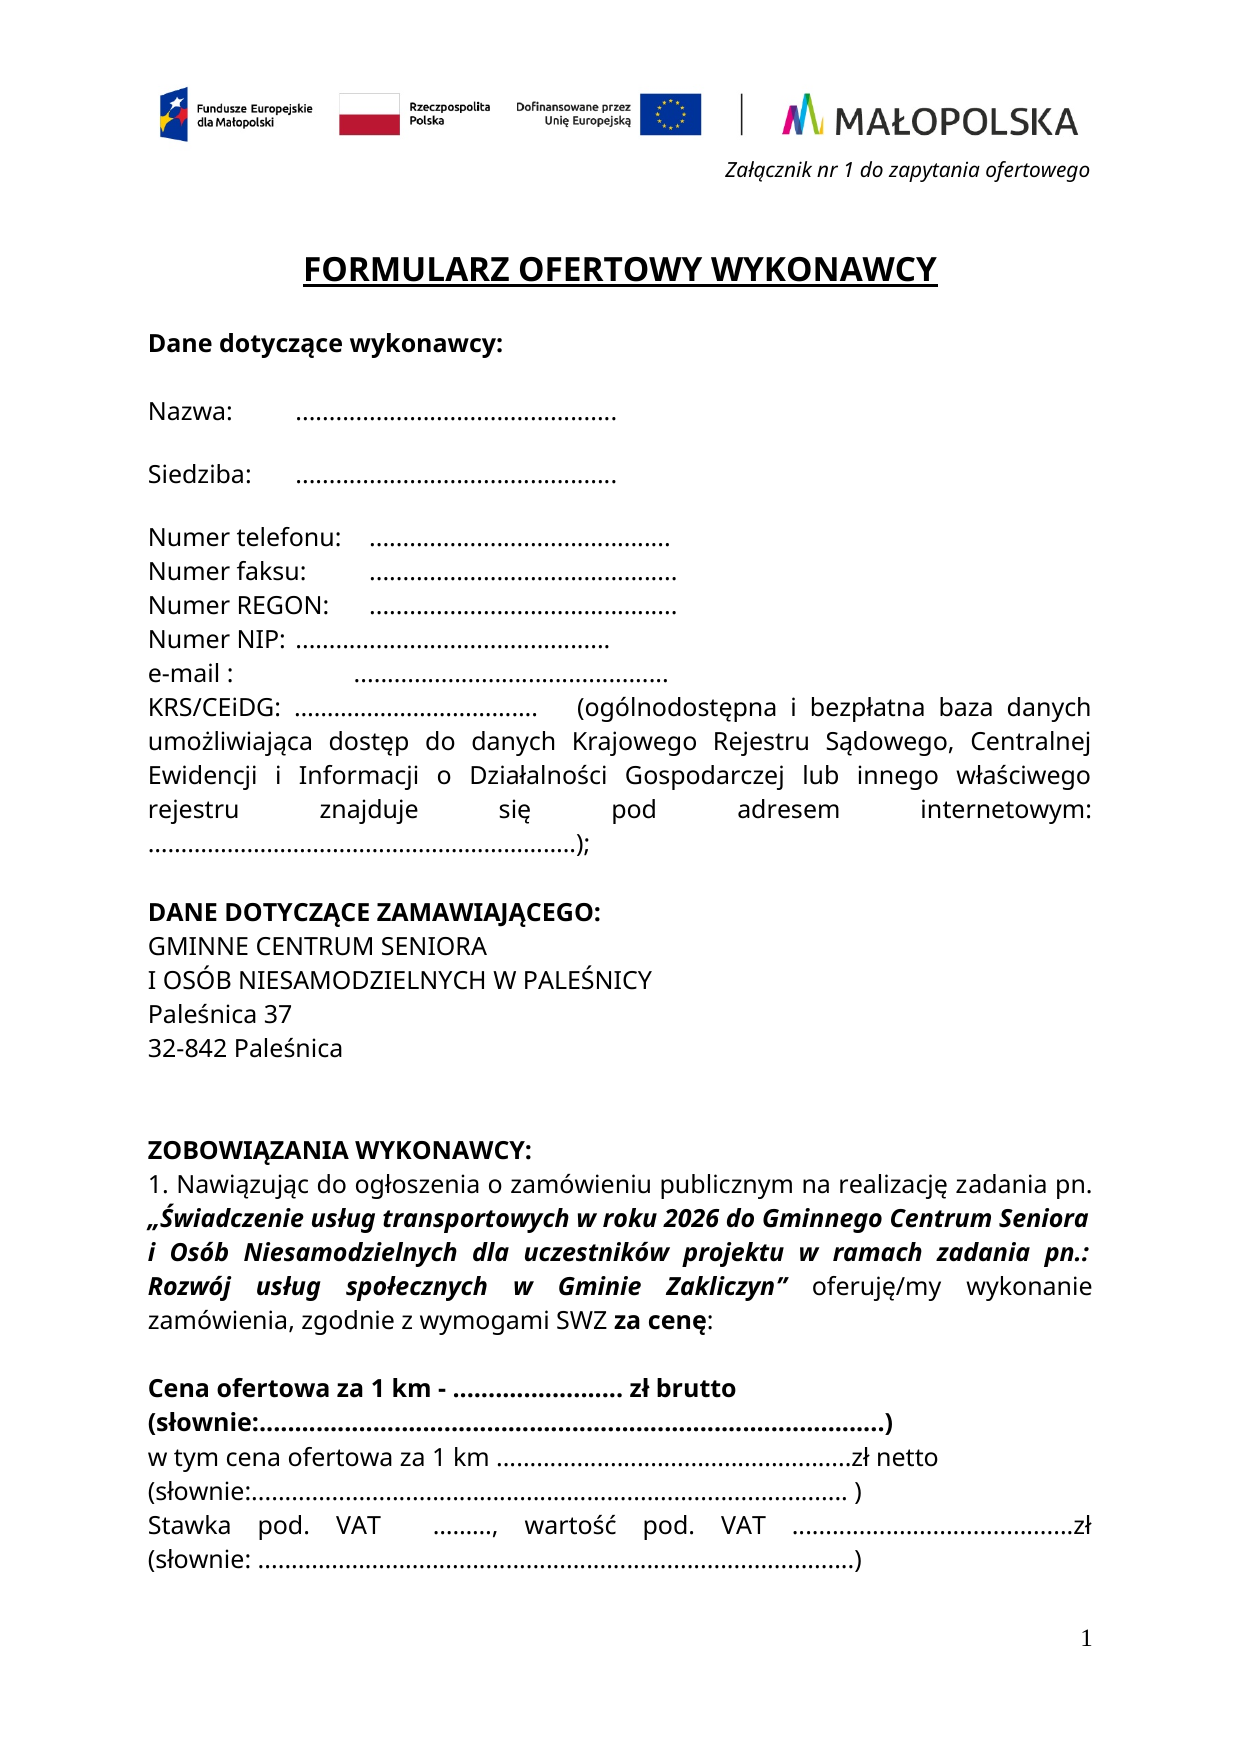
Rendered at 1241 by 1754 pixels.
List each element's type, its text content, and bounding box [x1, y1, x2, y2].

text Numer faksu: .............................................. [148, 553, 1093, 588]
text FORMULARZ OFERTOWY WYKONAWCY [148, 246, 1093, 292]
text 32-842 Paleśnica [148, 1030, 1093, 1064]
text ZOBOWIĄZANIA WYKONAWCY: [148, 1133, 1093, 1167]
text Załącznik nr 1 do zapytania ofertowego [546, 155, 1093, 183]
text 1. Nawiązując do ogłoszenia o zamówieniu publicznym na realizację zadania pn. „Świadczenie usług transportowych w roku 2026 do Gminnego Centrum Seniora i Osób Niesamodzielnych dla uczestników projektu w ramach zadania pn.: Rozwój usług społecznych w Gminie Zakliczyn” oferuję/my wykonanie zamówienia, zgodnie z wymogami SWZ za cenę: [148, 1167, 1093, 1337]
text (słownie:........................................................................................) [148, 1405, 1093, 1439]
text Stawka pod. VAT ………, wartość pod. VAT ..........................................zł (słownie: .........................................................................................) [148, 1507, 1093, 1575]
text Numer telefonu: ............................................. [148, 519, 1093, 553]
text Siedziba: ................................................ [148, 457, 1093, 491]
text Cena ofertowa za 1 km - ........................ zł brutto [148, 1371, 1093, 1405]
text Numer REGON: .............................................. [148, 588, 1093, 622]
text GMINNE CENTRUM SENIORA [148, 928, 1093, 962]
text KRS/CEiDG: ………………………………. (ogólnodostępna i bezpłatna baza danych umożliwiająca dostęp do danych Krajowego Rejestru Sądowego, Centralnej Ewidencji i Informacji o Działalności Gospodarczej lub innego właściwego rejestru znajduje się pod adresem internetowym: ………………………………………………………..); [148, 690, 1093, 860]
text Numer NIP: ............................................... [148, 622, 1093, 656]
text I OSÓB NIESAMODZIELNYCH W PALEŚNICY [148, 962, 1093, 996]
text Paleśnica 37 [148, 996, 1093, 1030]
text Dane dotyczące wykonawcy: [148, 326, 1093, 360]
text e-mail : ............................................... [148, 656, 1093, 690]
text Nazwa: ................................................ [148, 394, 1093, 428]
text DANE DOTYCZĄCE ZAMAWIAJĄCEGO: [148, 894, 1093, 928]
text w tym cena ofertowa za 1 km .....................................................zł netto [148, 1439, 1093, 1473]
text (słownie:......................................................................................... ) [148, 1473, 1093, 1507]
picture [147, 73, 1092, 155]
